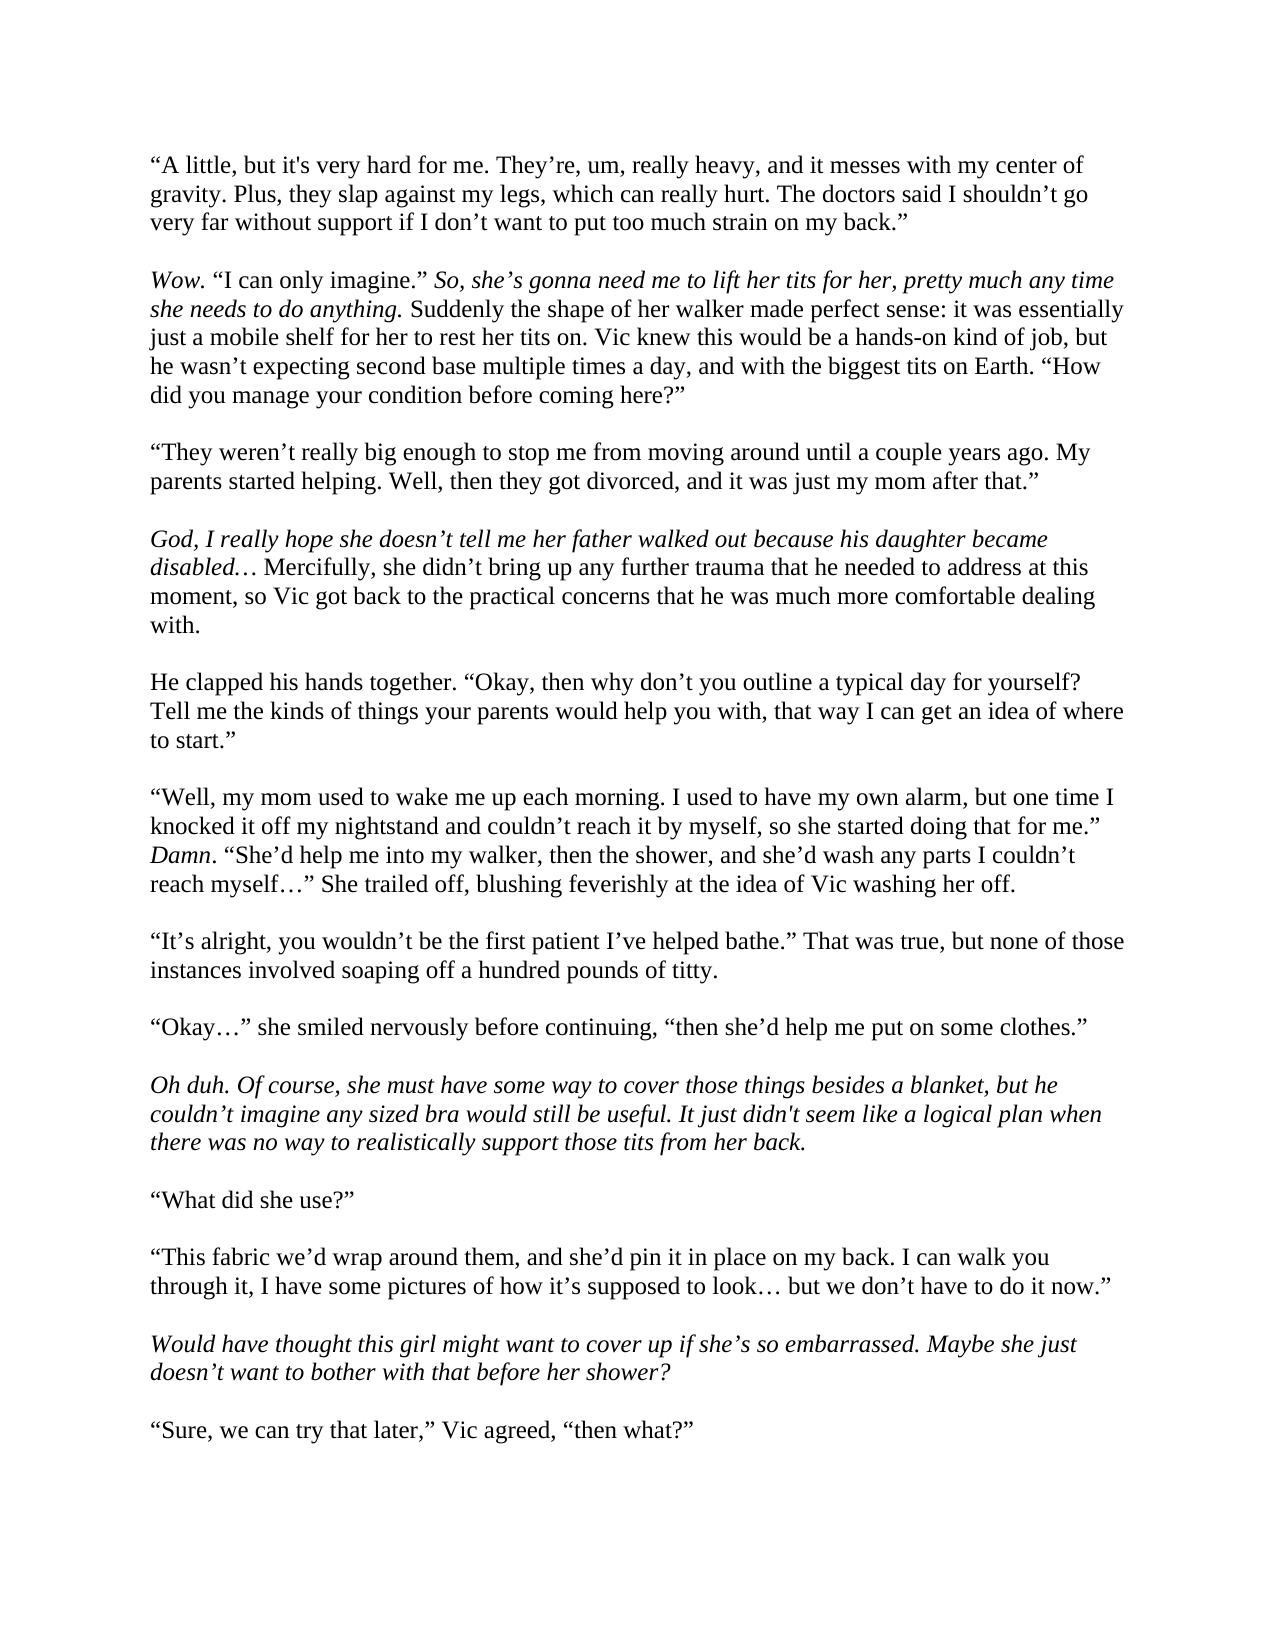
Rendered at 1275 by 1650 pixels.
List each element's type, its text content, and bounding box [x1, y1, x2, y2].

text Would have thought this girl might want to cover up if she’s so embarrassed. Maybe she just doesn’t want to bother with that before her shower? [150, 1329, 1125, 1386]
text God, I really hope she doesn’t tell me her father walked out because his daughter became disabled… Mercifully, she didn’t bring up any further trauma that he needed to address at this moment, so Vic got back to the practical concerns that he was much more comfortable dealing with. [150, 524, 1125, 639]
text “Well, my mom used to wake me up each morning. I used to have my own alarm, but one time I knocked it off my nightstand and couldn’t reach it by myself, so she started doing that for me.” Damn. “She’d help me into my walker, then the shower, and she’d wash any parts I couldn’t reach myself…” She trailed off, blushing feverishly at the idea of Vic washing her off. [150, 782, 1125, 897]
text “A little, but it's very hard for me. They’re, um, really heavy, and it messes with my center of gravity. Plus, they slap against my legs, which can really hurt. The doctors said I shouldn’t go very far without support if I don’t want to put too much strain on my back.” [150, 150, 1125, 236]
text “What did she use?” [150, 1185, 1125, 1214]
text “Sure, we can try that later,” Vic agreed, “then what?” [150, 1415, 1125, 1444]
text “Okay…” she smiled nervously before continuing, “then she’d help me put on some clothes.” [150, 1012, 1125, 1041]
text Oh duh. Of course, she must have some way to cover those things besides a blanket, but he couldn’t imagine any sized bra would still be useful. It just didn't seem like a logical plan when there was no way to realistically support those tits from her back. [150, 1070, 1125, 1156]
text Wow. “I can only imagine.” So, she’s gonna need me to lift her tits for her, pretty much any time she needs to do anything. Suddenly the shape of her walker made perfect sense: it was essentially just a mobile shelf for her to rest her tits on. Vic knew this would be a hands-on kind of job, but he wasn’t expecting second base multiple times a day, and with the biggest tits on Earth. “How did you manage your condition before coming here?” [150, 265, 1125, 409]
text “They weren’t really big enough to stop me from moving around until a couple years ago. My parents started helping. Well, then they got divorced, and it was just my mom after that.” [150, 437, 1125, 495]
text “This fabric we’d wrap around them, and she’d pin it in place on my back. I can walk you through it, I have some pictures of how it’s supposed to look… but we don’t have to do it now.” [150, 1242, 1125, 1300]
text He clapped his hands together. “Okay, then why don’t you outline a typical day for yourself? Tell me the kinds of things your parents would help you with, that way I can get an idea of where to start.” [150, 667, 1125, 754]
text “It’s alright, you wouldn’t be the first patient I’ve helped bathe.” That was true, but none of those instances involved soaping off a hundred pounds of titty. [150, 926, 1125, 984]
